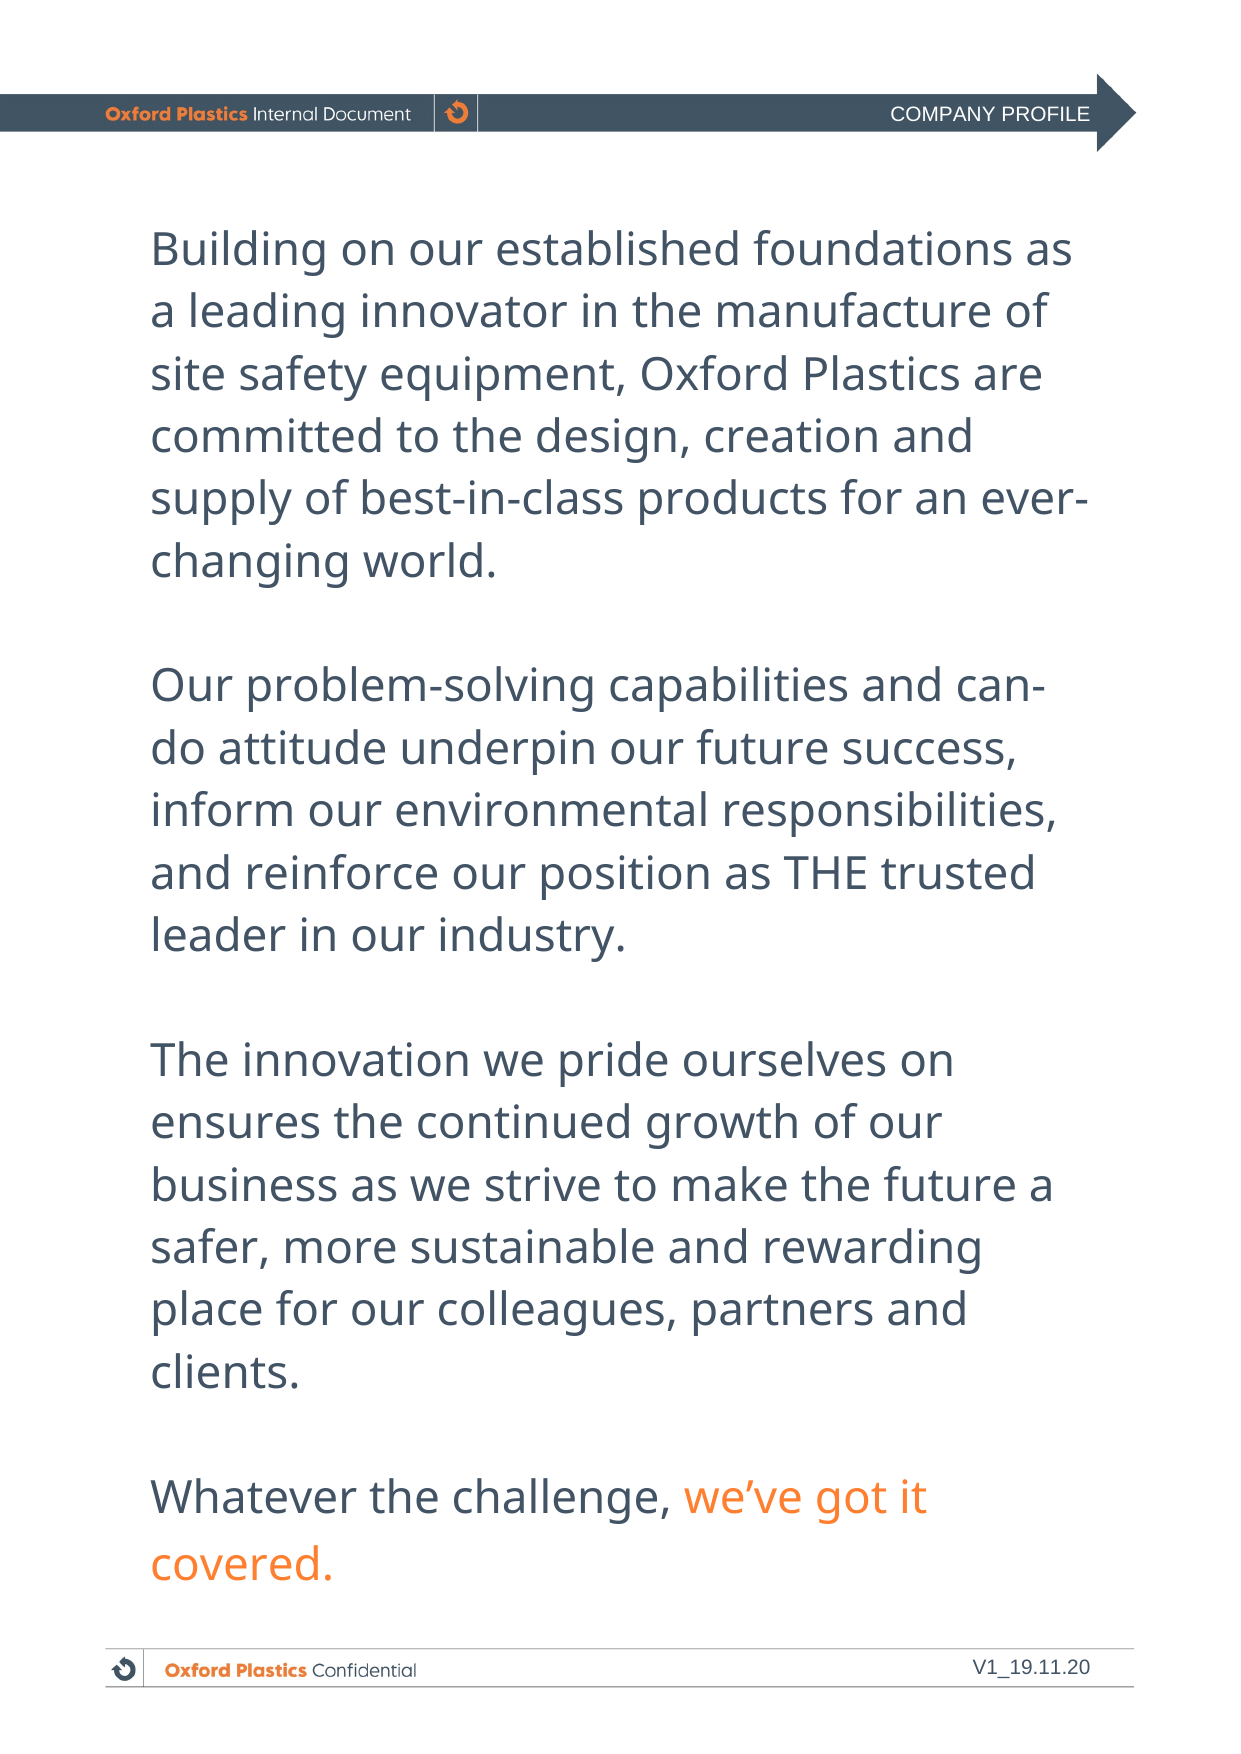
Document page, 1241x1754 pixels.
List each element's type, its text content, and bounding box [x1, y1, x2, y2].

text The innovation we pride ourselves on ensures the continued growth of our business as we strive to make the future a safer, more sustainable and rewarding place for our colleagues, partners and clients. [150, 1027, 1090, 1402]
picture [0, 1640, 1240, 1695]
text Our problem-solving capabilities and can-do attitude underpin our future success, inform our environmental responsibilities, and reinforce our position as THE trusted leader in our industry. [150, 653, 1090, 965]
picture [0, 70, 1241, 154]
text Building on our established foundations as a leading innovator in the manufacture of site safety equipment, Oxford Plastics are committed to the design, creation and supply of best-in-class products for an ever-changing world. [150, 216, 1090, 591]
text Whatever the challenge, we’ve got it covered. [150, 1464, 1090, 1594]
